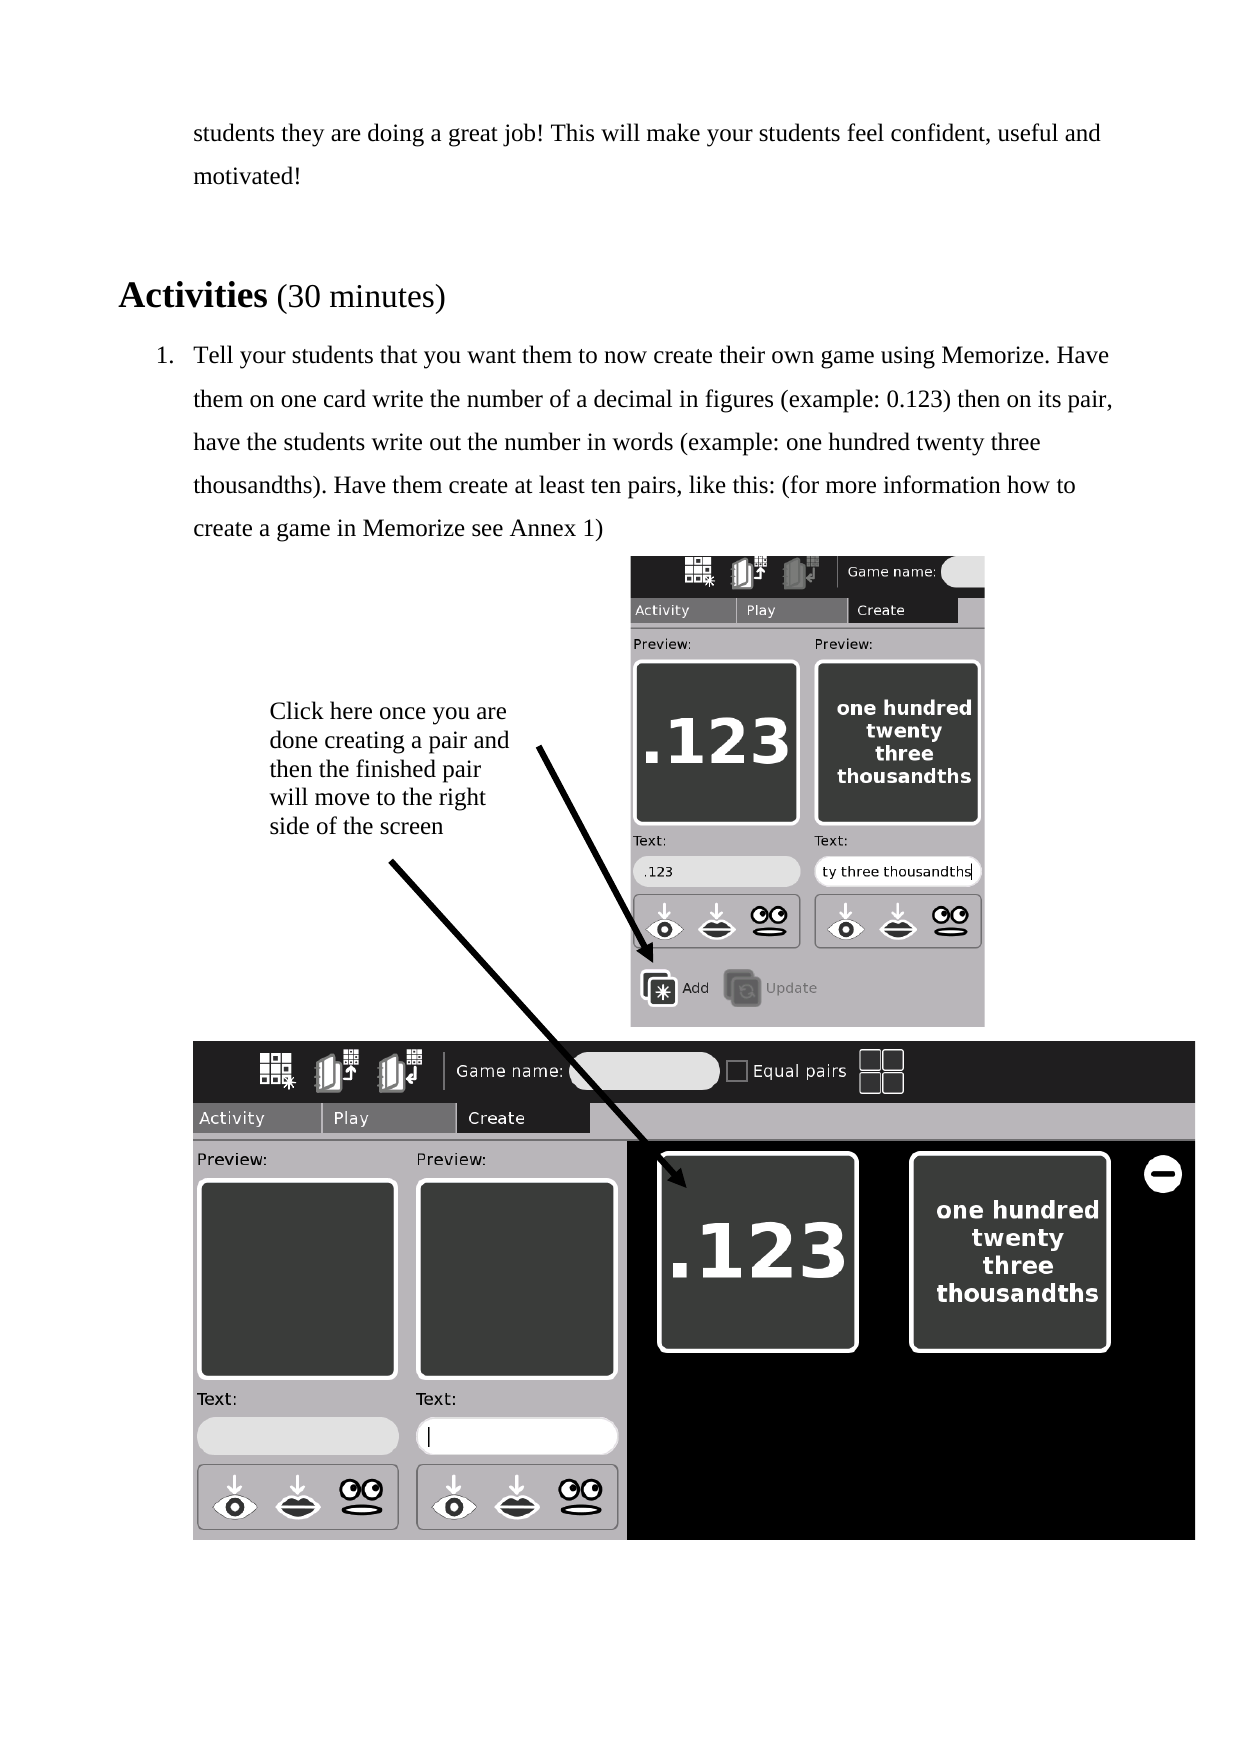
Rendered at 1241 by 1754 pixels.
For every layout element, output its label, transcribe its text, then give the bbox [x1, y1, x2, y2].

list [156, 118, 1122, 190]
picture [630, 556, 985, 1027]
text Activities (30 minutes) [118, 272, 1122, 316]
picture [193, 1041, 1196, 1540]
list Tell your students that you want them to now create their own game using Memorize. Have them on one card write the number of a decimal in figures (example: 0.123) then on its pair, have the students write out the number in words (example: one hundred twenty three thousandths). Have them create at least ten pairs, like this: (for more information how to create a game in Memorize see Annex 1) [156, 341, 1122, 542]
